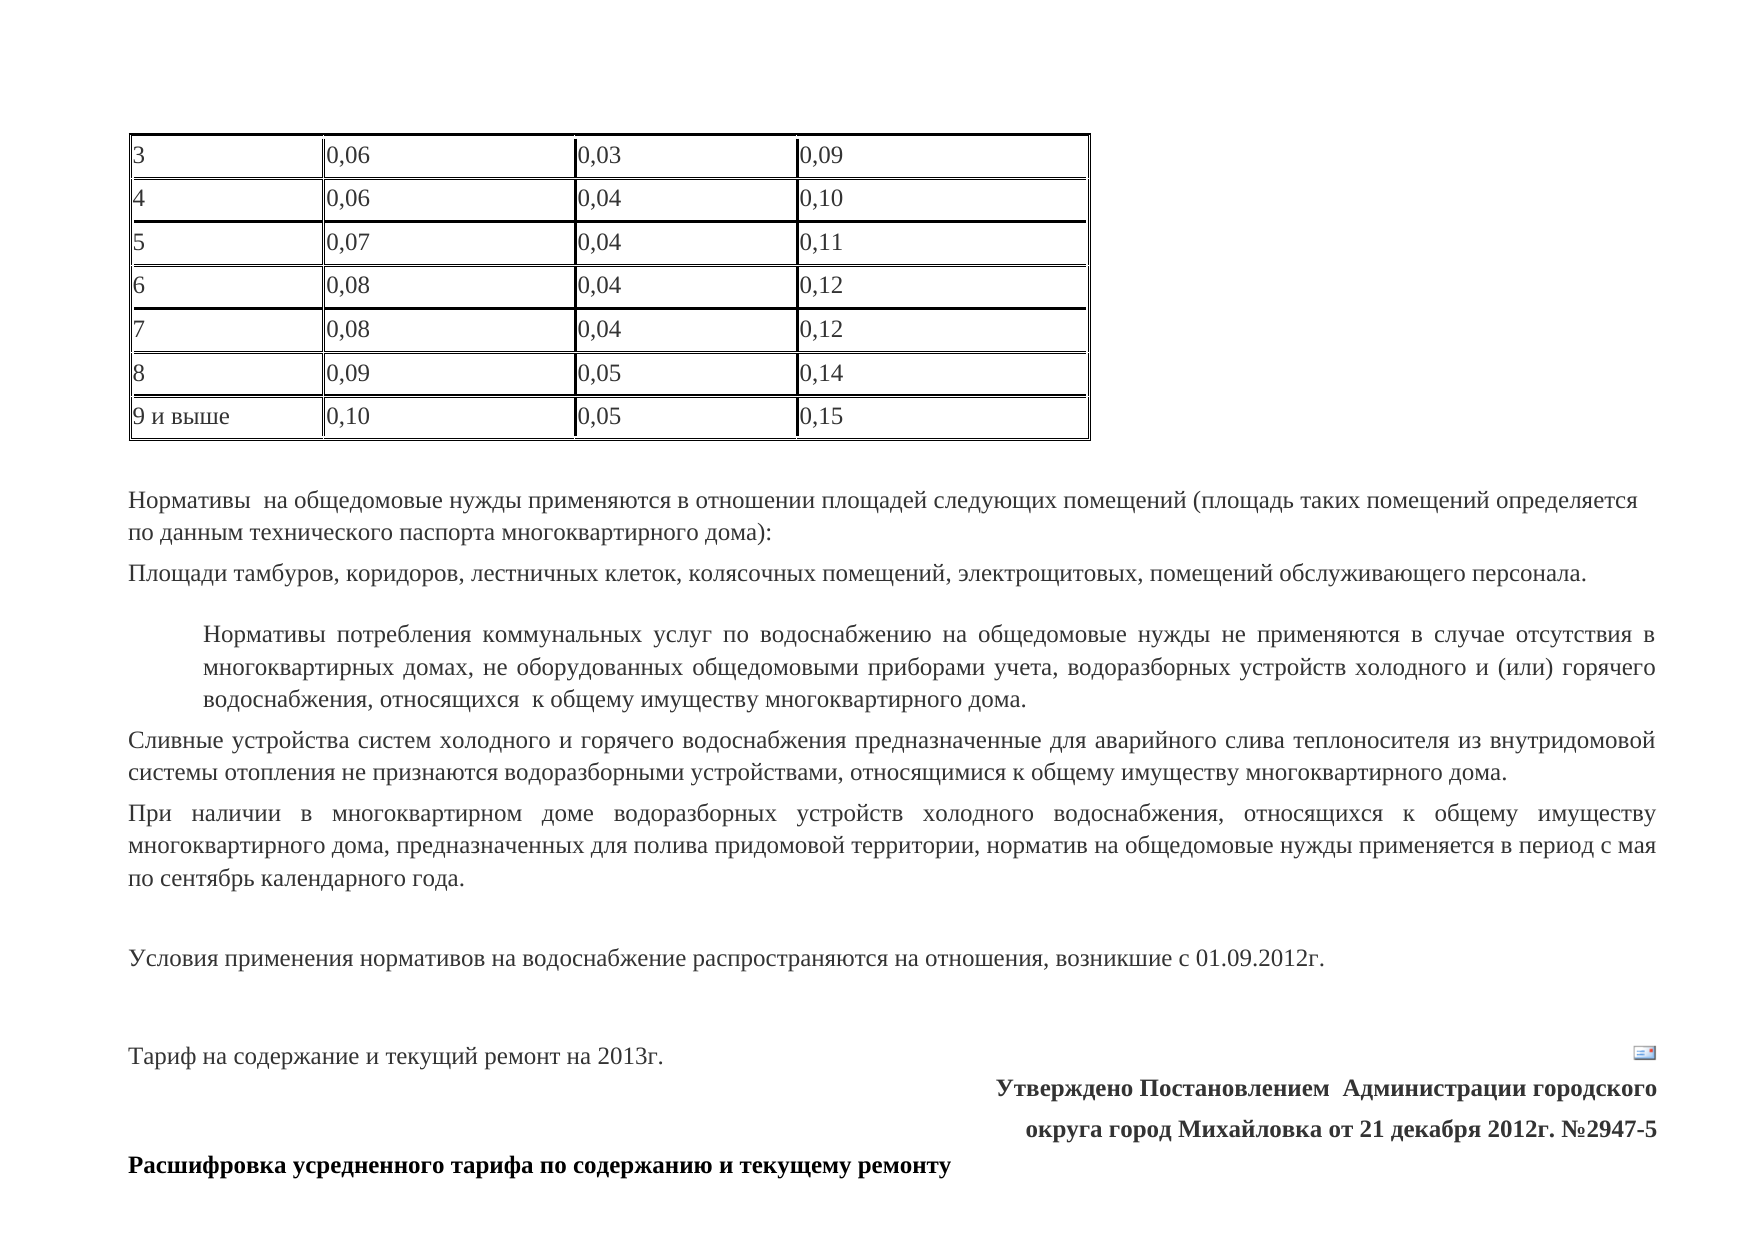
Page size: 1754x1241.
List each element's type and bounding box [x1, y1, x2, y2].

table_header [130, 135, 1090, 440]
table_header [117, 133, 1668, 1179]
picture [1632, 1041, 1658, 1067]
